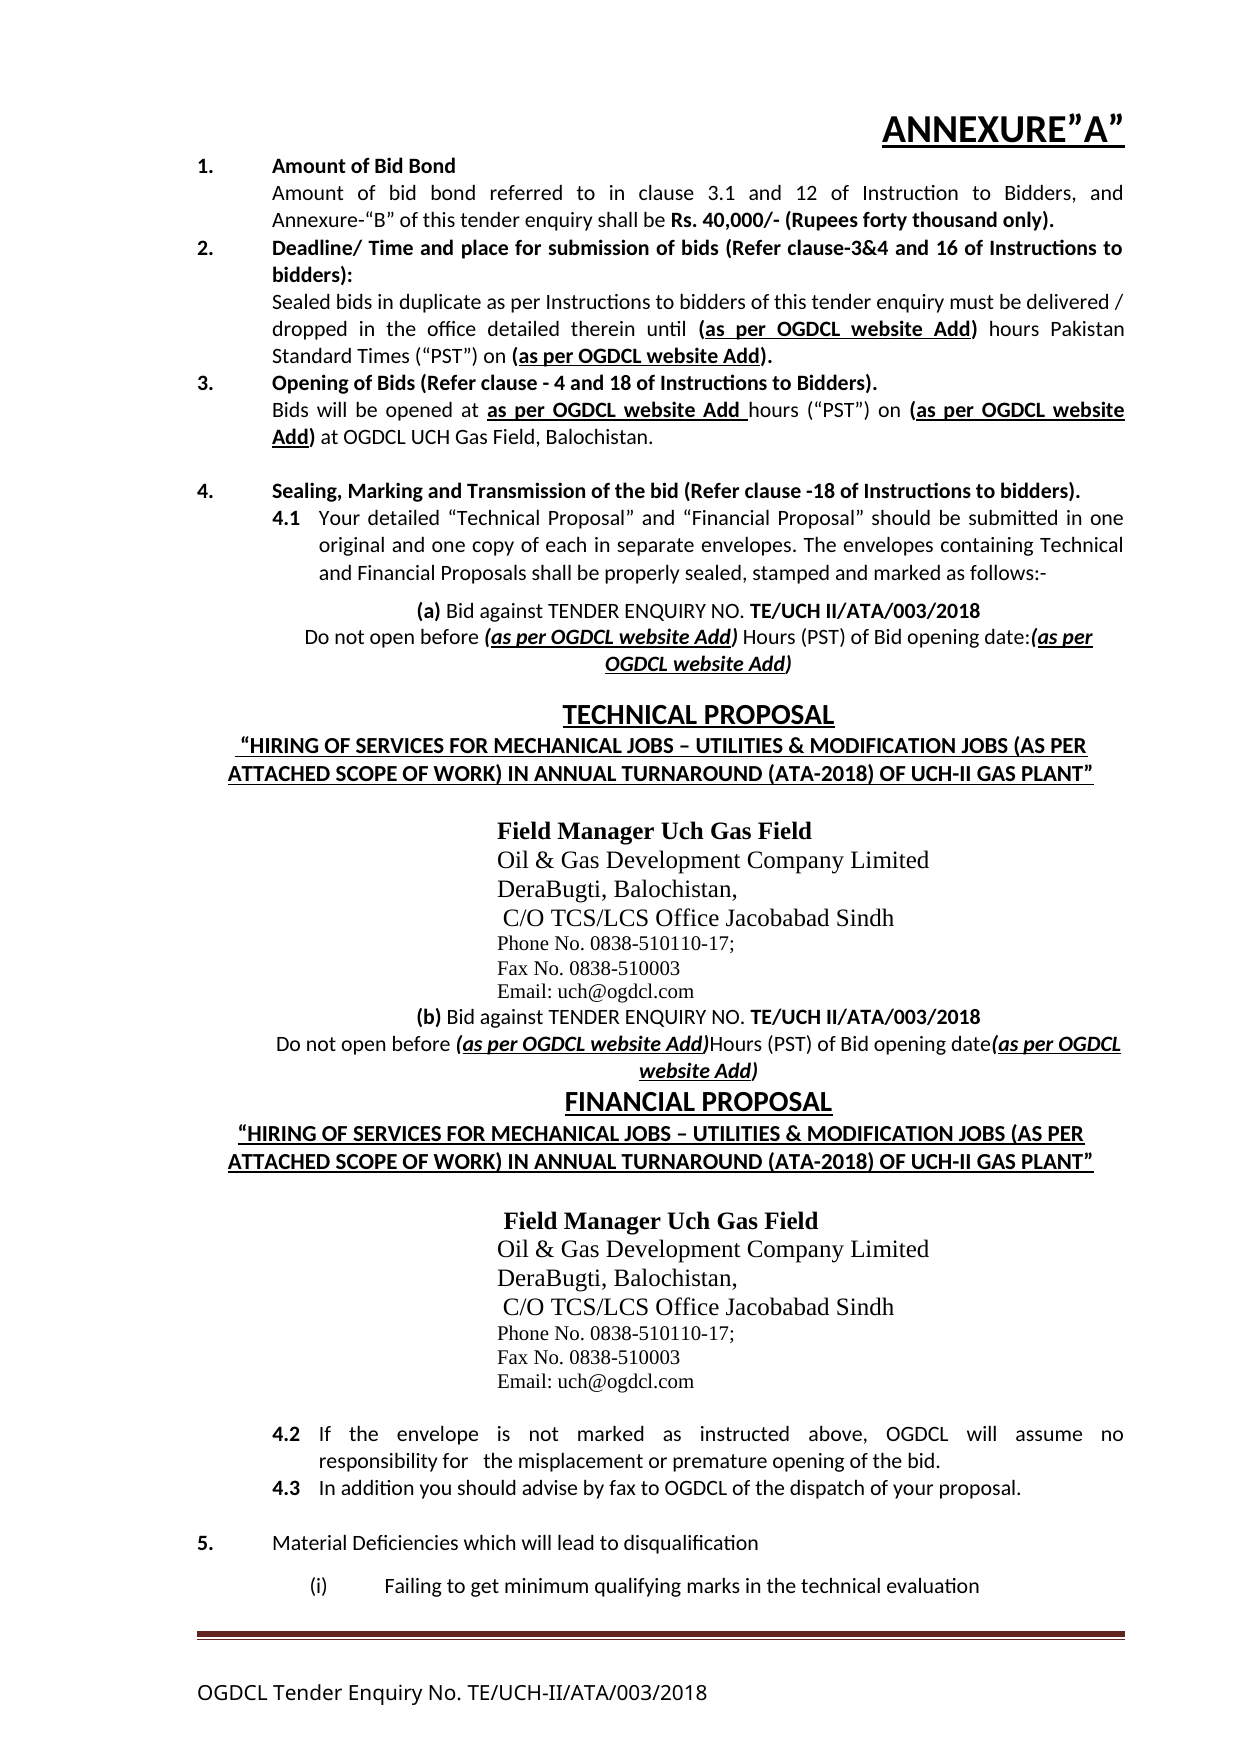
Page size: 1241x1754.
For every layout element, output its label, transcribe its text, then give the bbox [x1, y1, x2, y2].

text “HIRING OF SERVICES FOR MECHANICAL JOBS – UTILITIES & MODIFICATION JOBS (AS PER ATTACHED SCOPE OF WORK) IN ANNUAL TURNAROUND (ATA-2018) OF UCH-II GAS PLANT” [197, 732, 1125, 788]
text DeraBugti, Balochistan, [422, 874, 1125, 903]
text Phone No. 0838-510110-17; [422, 1321, 1125, 1345]
text Bids will be opened at as per OGDCL website Add hours (“PST”) on (as per OGDCL website Add) at OGDCL UCH Gas Field, Balochistan. [272, 396, 1125, 450]
list Sealing, Marking and Transmission of the bid (Refer clause -18 of Instructions to bidders). [197, 477, 1125, 504]
title Do not open before (as per OGDCL website Add)Hours (PST) of Bid opening date(as per OGDCL website Add) [272, 1030, 1125, 1083]
text ANNEXURE”A” [197, 104, 1125, 152]
text Phone No. 0838-510110-17; [422, 931, 1125, 955]
text Amount of bid bond referred to in clause 3.1 and 12 of Instruction to Bidders, and Annexure-“B” of this tender enquiry shall be Rs. 40,000/- (Rupees forty thousand only). [272, 179, 1125, 233]
title Do not open before (as per OGDCL website Add) Hours (PST) of Bid opening date:(as per OGDCL website Add) [272, 623, 1125, 677]
list Opening of Bids (Refer clause - 4 and 18 of Instructions to Bidders). [197, 369, 1125, 396]
list Failing to get minimum qualifying marks in the technical evaluation [309, 1572, 1125, 1599]
list Amount of Bid Bond [197, 152, 1125, 179]
text Fax No. 0838-510003 [422, 955, 1125, 979]
list Your detailed “Technical Proposal” and “Financial Proposal” should be submitted in one original and one copy of each in separate envelopes. The envelopes containing Technical and Financial Proposals shall be properly sealed, stamped and marked as follows:- [300, 504, 1125, 585]
text Sealed bids in duplicate as per Instructions to bidders of this tender enquiry must be delivered / dropped in the office detailed therein until (as per OGDCL website Add) hours Pakistan Standard Times (“PST”) on (as per OGDCL website Add). [272, 287, 1125, 369]
title (a) Bid against TENDER ENQUIRY NO. TE/UCH II/ATA/003/2018 [272, 597, 1125, 623]
text C/O TCS/LCS Office Jacobabad Sindh [197, 903, 1125, 931]
text “HIRING OF SERVICES FOR MECHANICAL JOBS – UTILITIES & MODIFICATION JOBS (AS PER ATTACHED SCOPE OF WORK) IN ANNUAL TURNAROUND (ATA-2018) OF UCH-II GAS PLANT” [197, 1119, 1125, 1175]
list If the envelope is not marked as instructed above, OGDCL will assume no responsibility for the misplacement or premature opening of the bid. [300, 1420, 1125, 1474]
title FINANCIAL PROPOSAL [272, 1083, 1125, 1119]
text Email: uch@ogdcl.com [422, 979, 1125, 1003]
title TECHNICAL PROPOSAL [272, 696, 1125, 732]
text Field Manager Uch Gas Field [422, 816, 1125, 845]
text Oil & Gas Development Company Limited [422, 1234, 1125, 1263]
text Fax No. 0838-510003 [422, 1345, 1125, 1369]
list Deadline/ Time and place for submission of bids (Refer clause-3&4 and 16 of Instructions to bidders): [197, 233, 1125, 287]
text Oil & Gas Development Company Limited [422, 845, 1125, 874]
text C/O TCS/LCS Office Jacobabad Sindh [197, 1292, 1125, 1321]
text Email: uch@ogdcl.com [422, 1369, 1125, 1393]
title (b) Bid against TENDER ENQUIRY NO. TE/UCH II/ATA/003/2018 [272, 1003, 1125, 1030]
text Field Manager Uch Gas Field [197, 1206, 1125, 1234]
text DeraBugti, Balochistan, [422, 1263, 1125, 1292]
list Material Deficiencies which will lead to disqualification [197, 1528, 1125, 1555]
list In addition you should advise by fax to OGDCL of the dispatch of your proposal. [300, 1474, 1125, 1501]
